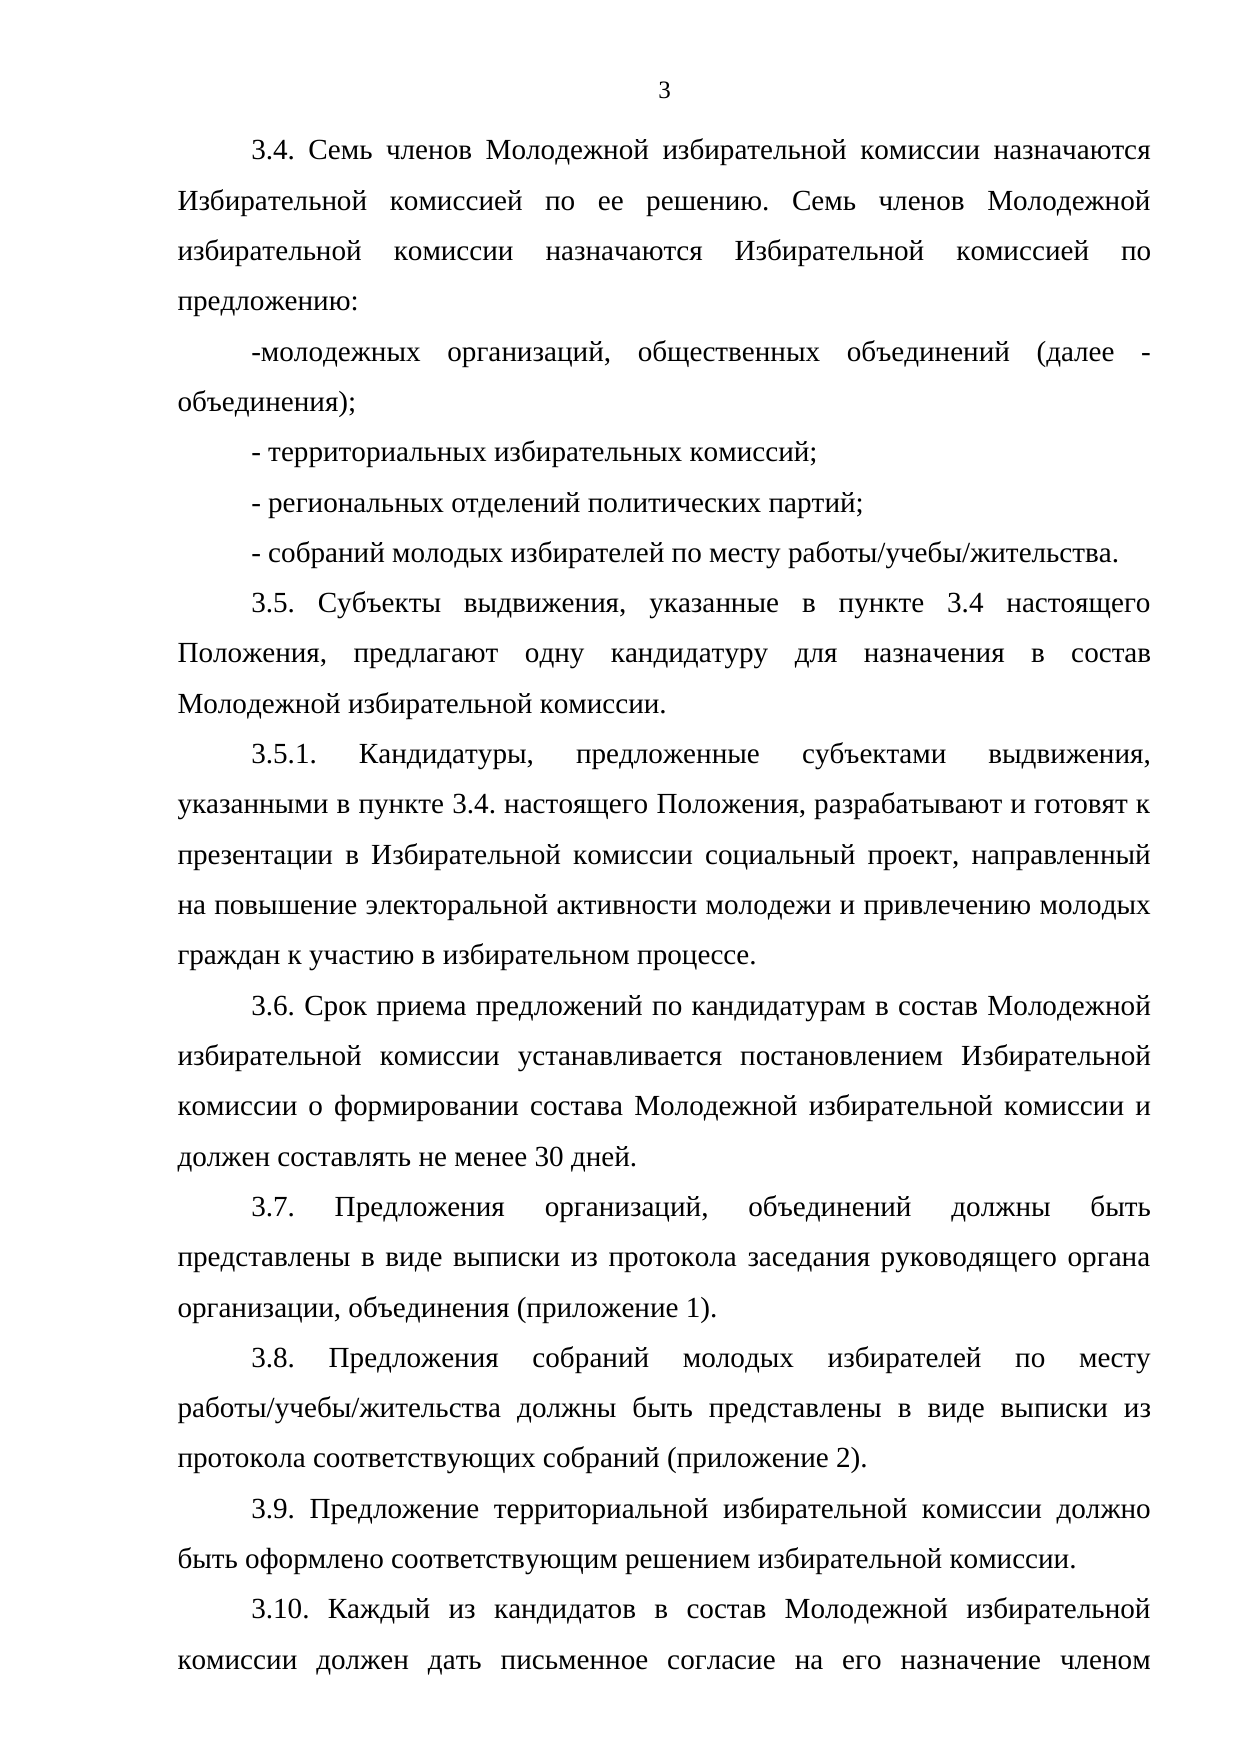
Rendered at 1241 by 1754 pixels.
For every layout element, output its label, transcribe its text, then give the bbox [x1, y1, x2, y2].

text - собраний молодых избирателей по месту работы/учебы/жительства. [177, 535, 1152, 568]
text -молодежных организаций, общественных объединений (далее -объединения); [177, 334, 1152, 418]
text 3.7. Предложения организаций, объединений должны быть представлены в виде выписки из протокола заседания руководящего органа организации, объединения (приложение 1). [177, 1189, 1152, 1323]
text - региональных отделений политических партий; [177, 485, 1152, 518]
text - территориальных избирательных комиссий; [177, 434, 1152, 468]
text 3.6. Срок приема предложений по кандидатурам в состав Молодежной избирательной комиссии устанавливается постановлением Избирательной комиссии о формировании состава Молодежной избирательной комиссии и должен составлять не менее 30 дней. [177, 988, 1152, 1172]
text 3.5.1. Кандидатуры, предложенные субъектами выдвижения, указанными в пункте 3.4. настоящего Положения, разрабатывают и готовят к презентации в Избирательной комиссии социальный проект, направленный на повышение электоральной активности молодежи и привлечению молодых граждан к участию в избирательном процессе. [177, 736, 1152, 971]
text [177, 1592, 1152, 1675]
text 3.5. Субъекты выдвижения, указанные в пункте 3.4 настоящего Положения, предлагают одну кандидатуру для назначения в состав Молодежной избирательной комиссии. [177, 585, 1152, 719]
text 3.8. Предложения собраний молодых избирателей по месту работы/учебы/жительства должны быть представлены в виде выписки из протокола соответствующих собраний (приложение 2). [177, 1340, 1152, 1474]
text 3.4. Семь членов Молодежной избирательной комиссии назначаются Избирательной комиссией по ее решению. Семь членов Молодежной избирательной комиссии назначаются Избирательной комиссией по предложению: [177, 132, 1152, 317]
text 3.9. Предложение территориальной избирательной комиссии должно быть оформлено соответствующим решением избирательной комиссии. [177, 1491, 1152, 1575]
